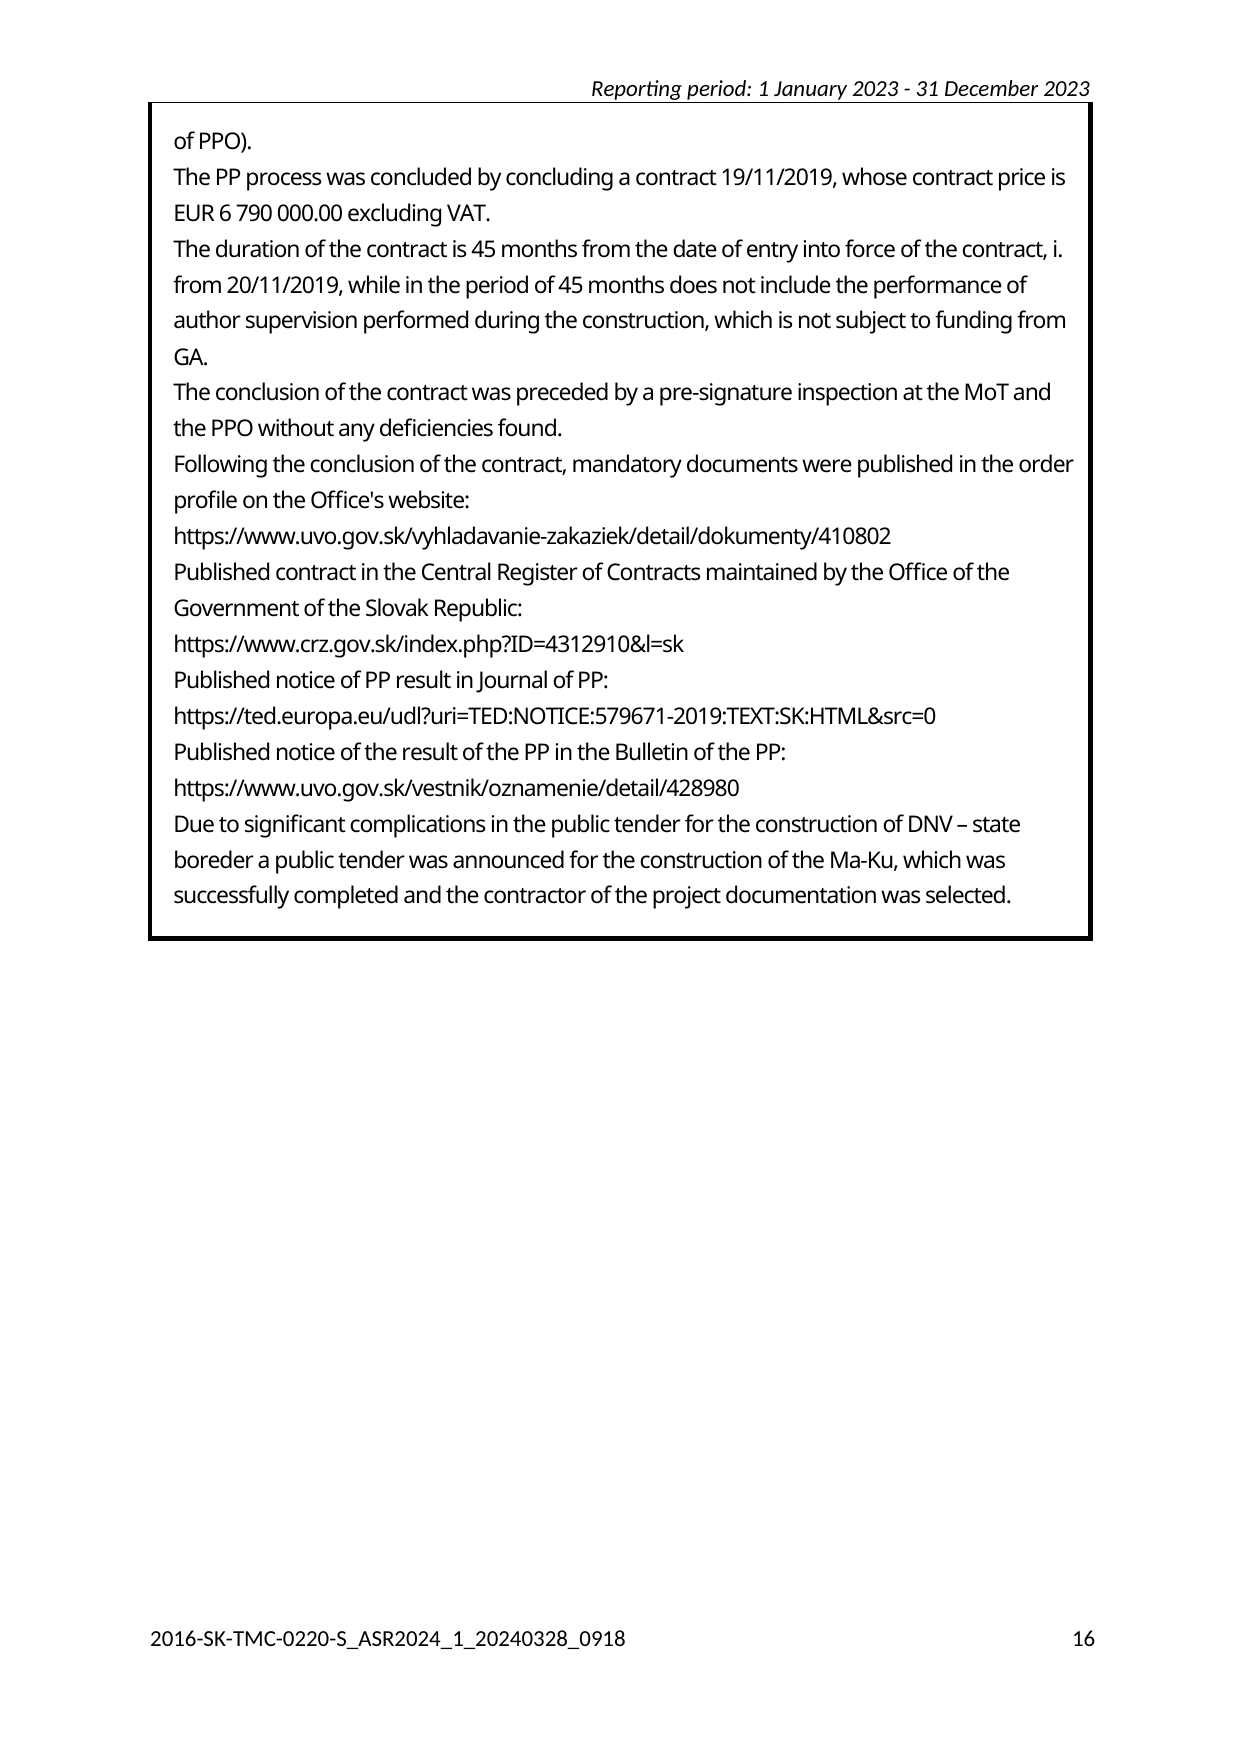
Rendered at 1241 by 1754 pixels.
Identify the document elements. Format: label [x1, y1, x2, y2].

table_cell [152, 103, 1088, 936]
